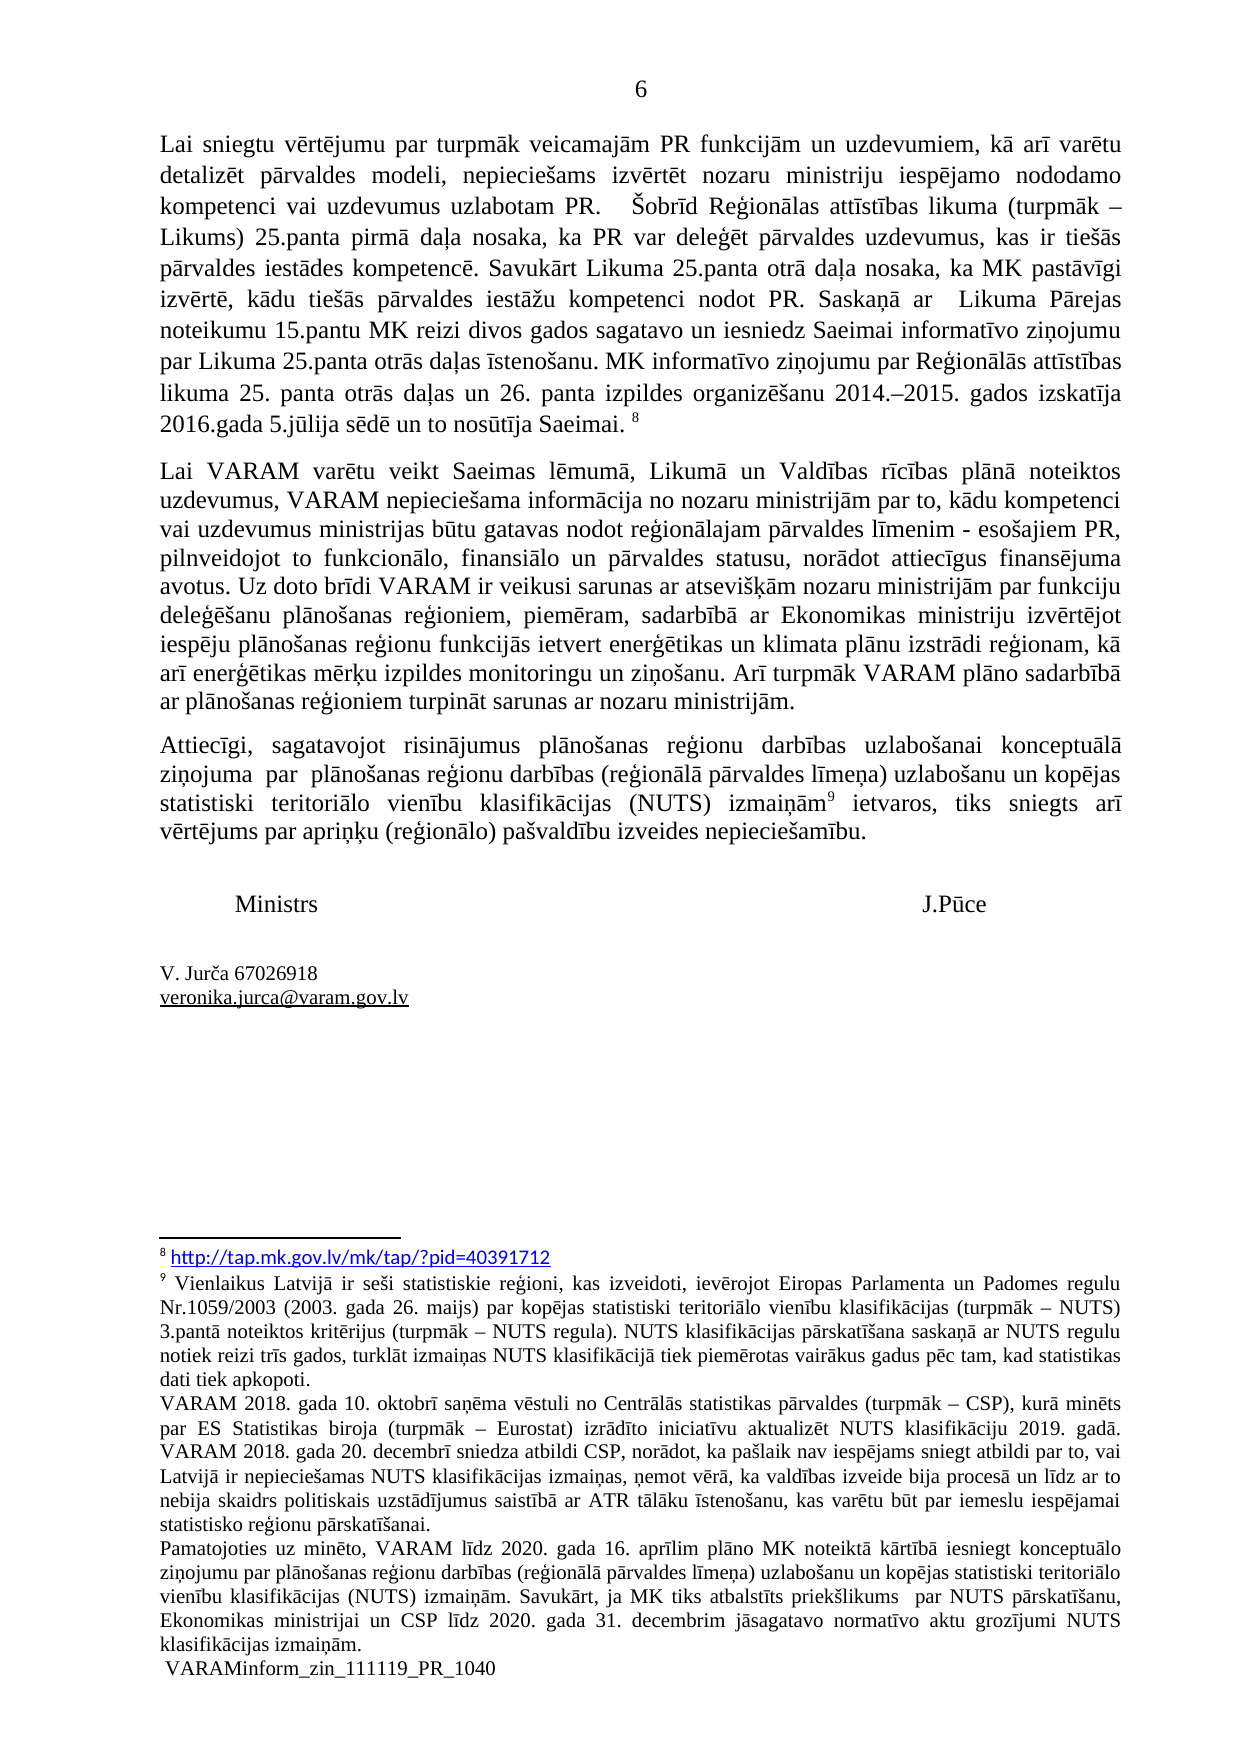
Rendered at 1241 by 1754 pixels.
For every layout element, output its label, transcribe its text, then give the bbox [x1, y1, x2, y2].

text Lai sniegtu vērtējumu par turpmāk veicamajām PR funkcijām un uzdevumiem, kā arī varētu detalizēt pārvaldes modeli, nepieciešams izvērtēt nozaru ministriju iespējamo nododamo kompetenci vai uzdevumus uzlabotam PR. Šobrīd Reģionālas attīstības likuma (turpmāk – Likums) 25.panta pirmā daļa nosaka, ka PR var deleģēt pārvaldes uzdevumus, kas ir tiešās pārvaldes iestādes kompetencē. Savukārt Likuma 25.panta otrā daļa nosaka, ka MK pastāvīgi izvērtē, kādu tiešās pārvaldes iestāžu kompetenci nodot PR. Saskaņā ar Likuma Pārejas noteikumu 15.pantu MK reizi divos gados sagatavo un iesniedz Saeimai informatīvo ziņojumu par Likuma 25.panta otrās daļas īstenošanu. MK informatīvo ziņojumu par Reģionālās attīstības likuma 25. panta otrās daļas un 26. panta izpildes organizēšanu 2014.–2015. gados izskatīja 2016.gada 5.jūlija sēdē un to nosūtīja Saeimai. [159, 129, 1122, 437]
text Lai VARAM varētu veikt Saeimas lēmumā, Likumā un Valdības rīcības plānā noteiktos uzdevumus, VARAM nepieciešama informācija no nozaru ministrijām par to, kādu kompetenci vai uzdevumus ministrijas būtu gatavas nodot reģionālajam pārvaldes līmenim - esošajiem PR, pilnveidojot to funkcionālo, finansiālo un pārvaldes statusu, norādot attiecīgus finansējuma avotus. Uz doto brīdi VARAM ir veikusi sarunas ar atsevišķām nozaru ministrijām par funkciju deleģēšanu plānošanas reģioniem, piemēram, sadarbībā ar Ekonomikas ministriju izvērtējot iespēju plānošanas reģionu funkcijās ietvert enerģētikas un klimata plānu izstrādi reģionam, kā arī enerģētikas mērķu izpildes monitoringu un ziņošanu. Arī turpmāk VARAM plāno sadarbībā ar plānošanas reģioniem turpināt sarunas ar nozaru ministrijām. [159, 456, 1122, 715]
text veronika.jurca@varam.gov.lv [159, 985, 1122, 1009]
text Attiecīgi, sagatavojot risinājumus plānošanas reģionu darbības uzlabošanai konceptuālā ziņojuma par plānošanas reģionu darbības (reģionālā pārvaldes līmeņa) uzlabošanu un kopējas statistiski teritoriālo vienību klasifikācijas (NUTS) izmaiņām ietvaros, tiks sniegts arī vērtējums par apriņķu (reģionālo) pašvaldību izveides nepieciešamību. [159, 730, 1122, 845]
text V. Jurča 67026918 [159, 961, 1122, 985]
text Ministrs J.Pūce [159, 889, 1122, 918]
